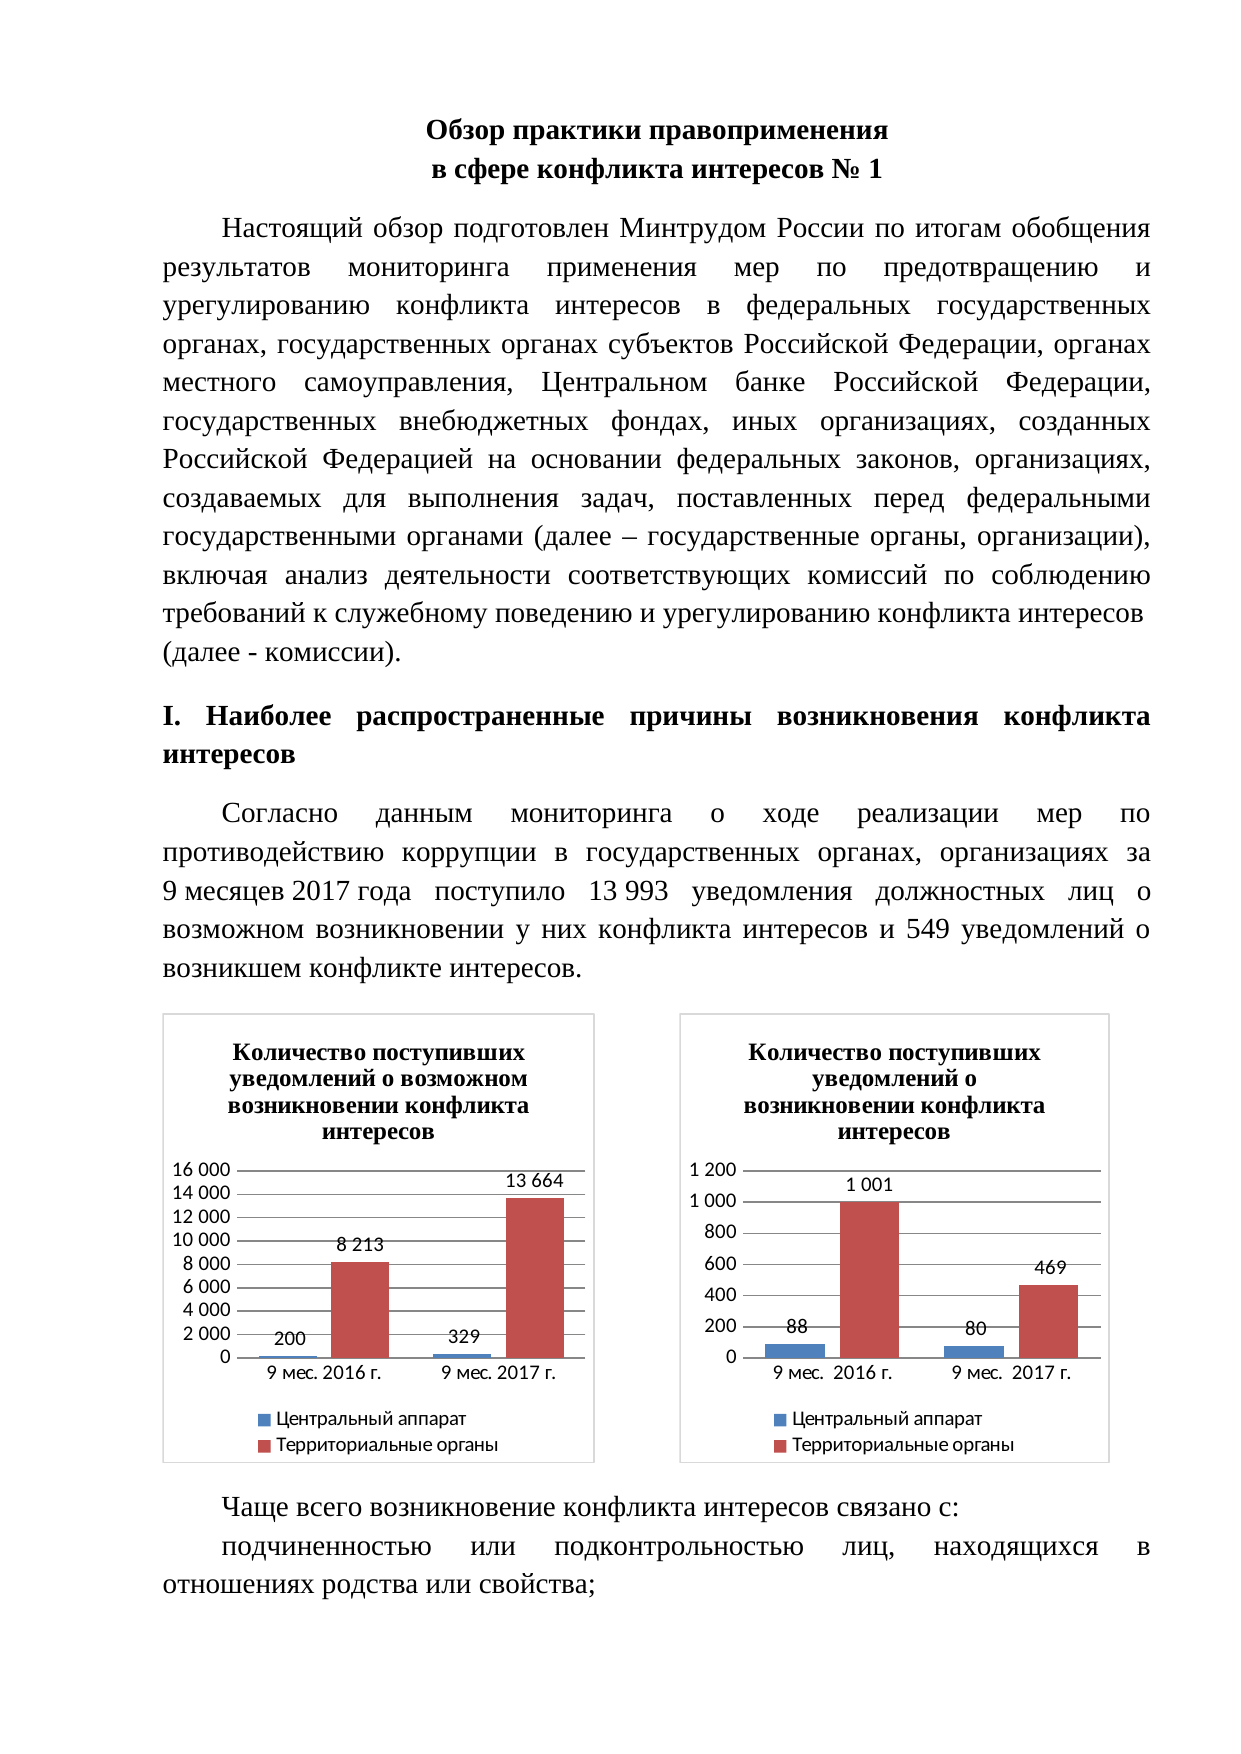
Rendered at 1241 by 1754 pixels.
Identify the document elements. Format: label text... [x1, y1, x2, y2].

text I. Наиболее распространенные причины возникновения конфликта интересов [162, 698, 1152, 770]
text Чаще всего возникновение конфликта интересов связано с: [162, 1489, 1152, 1523]
text Обзор практики правоприменения в сфере конфликта интересов № 1 [162, 112, 1152, 184]
text подчиненностью или подконтрольностью лиц, находящихся в отношениях родства или свойства; [162, 1528, 1152, 1600]
text Настоящий обзор подготовлен Минтрудом России по итогам обобщения результатов мониторинга применения мер по предотвращению и урегулированию конфликта интересов в федеральных государственных органах, государственных органах субъектов Российской Федерации, органах местного самоуправления, Центральном банке Российской Федерации, государственных внебюджетных фондах, иных организациях, созданных Российской Федерацией на основании федеральных законов, организациях, создаваемых для выполнения задач, поставленных перед федеральными государственными органами (далее – государственные органы, организации), включая анализ деятельности соответствующих комиссий по соблюдению требований к служебному поведению и урегулированию конфликта интересов (далее - комиссии). [162, 210, 1152, 668]
text Согласно данным мониторинга о ходе реализации мер по противодействию коррупции в государственных органах, организациях за 9 месяцев 2017 года поступило 13 993 уведомления должностных лиц о возможном возникновении у них конфликта интересов и 549 уведомлений о возникшем конфликте интересов. [162, 796, 1152, 983]
